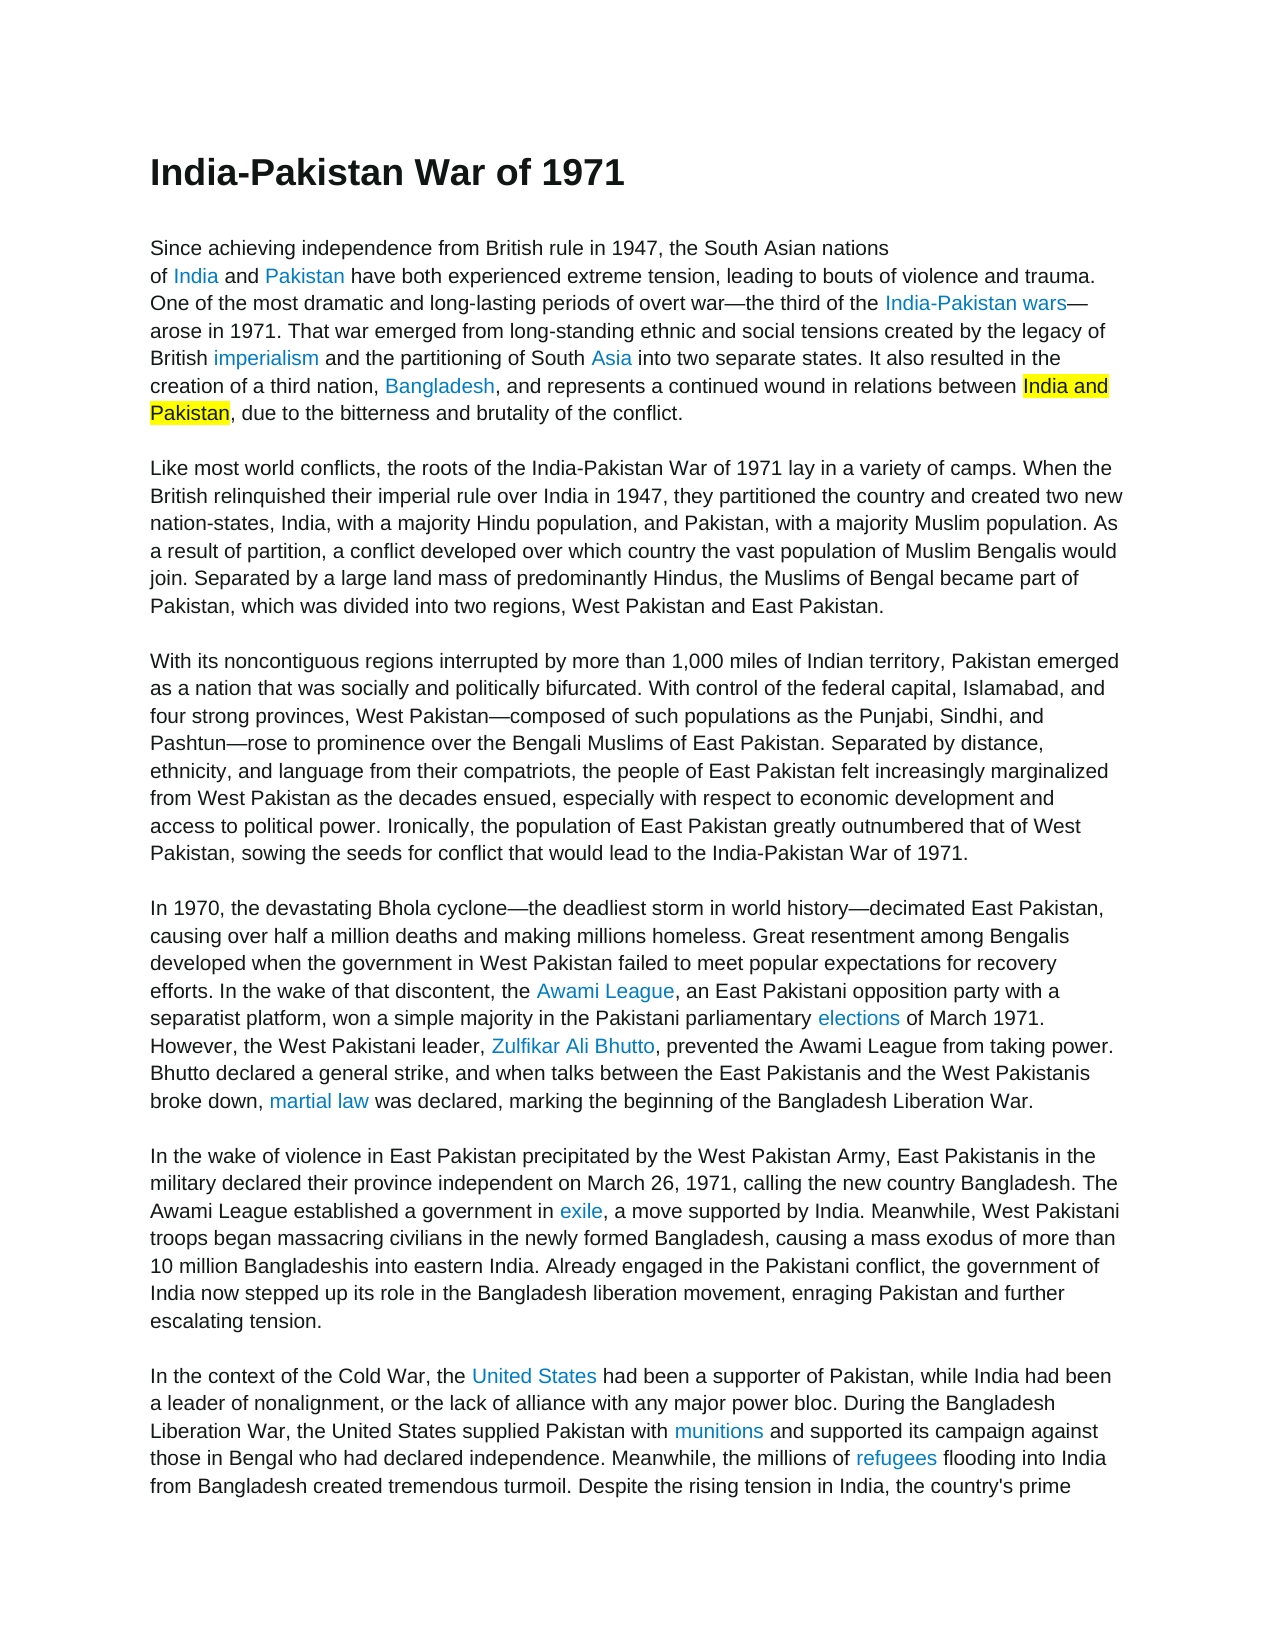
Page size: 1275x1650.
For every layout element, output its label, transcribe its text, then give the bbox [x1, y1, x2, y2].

text India-Pakistan War of 1971 [150, 150, 1125, 193]
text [150, 236, 1125, 1498]
